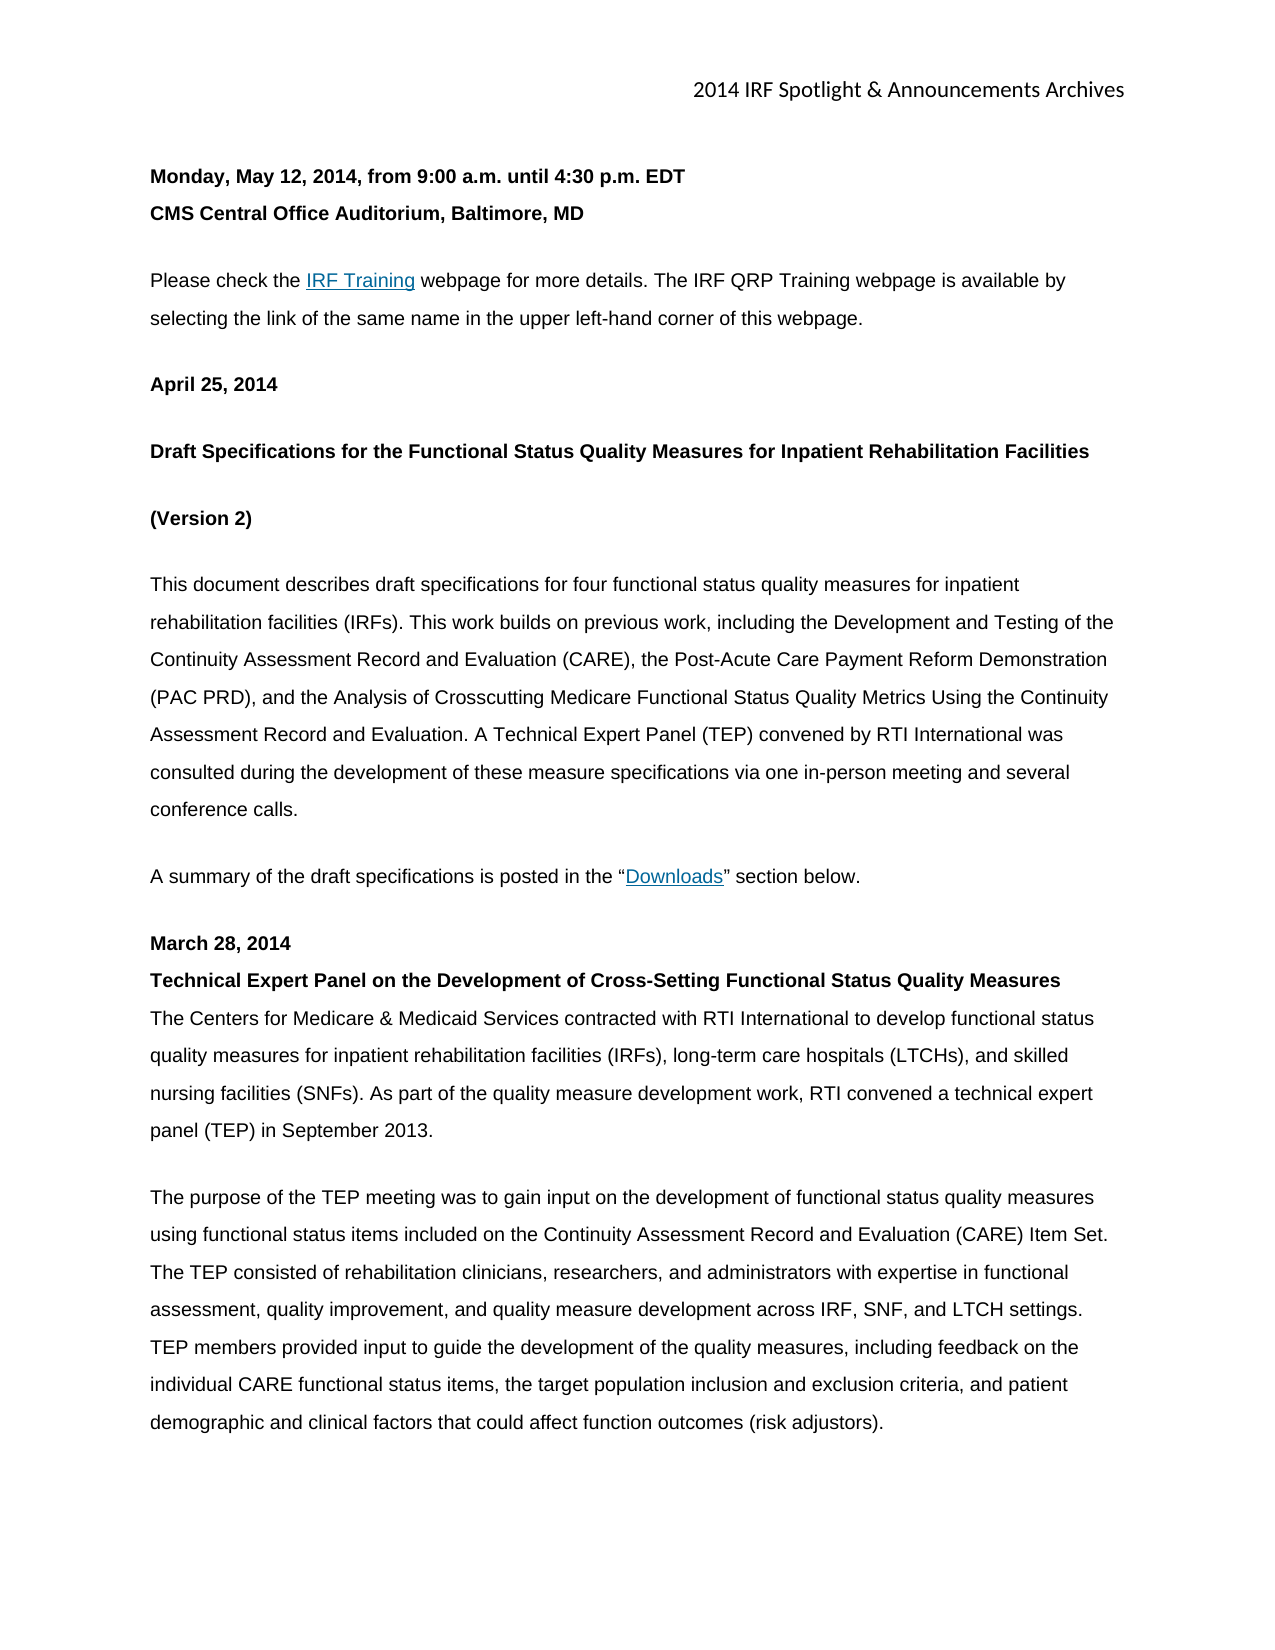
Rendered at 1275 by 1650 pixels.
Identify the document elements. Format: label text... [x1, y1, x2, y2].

text Please check the IRF Training webpage for more details. The IRF QRP Training webpage is available by selecting the link of the same name in the upper left-hand corner of this webpage. [150, 254, 1125, 329]
text (Version 2) [150, 492, 1125, 529]
text March 28, 2014 Technical Expert Panel on the Development of Cross-Setting Functional Status Quality Measures The Centers for Medicare & Medicaid Services contracted with RTI International to develop functional status quality measures for inpatient rehabilitation facilities (IRFs), long-term care hospitals (LTCHs), and skilled nursing facilities (SNFs). As part of the quality measure development work, RTI convened a technical expert panel (TEP) in September 2013. [150, 917, 1125, 1142]
text April 25, 2014 [150, 358, 1125, 396]
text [150, 150, 1125, 225]
text Draft Specifications for the Functional Status Quality Measures for Inpatient Rehabilitation Facilities [150, 425, 1125, 462]
text The purpose of the TEP meeting was to gain input on the development of functional status quality measures using functional status items included on the Continuity Assessment Record and Evaluation (CARE) Item Set. The TEP consisted of rehabilitation clinicians, researchers, and administrators with expertise in functional assessment, quality improvement, and quality measure development across IRF, SNF, and LTCH settings. TEP members provided input to guide the development of the quality measures, including feedback on the individual CARE functional status items, the target population inclusion and exclusion criteria, and patient demographic and clinical factors that could affect function outcomes (risk adjustors). [150, 1171, 1125, 1433]
text This document describes draft specifications for four functional status quality measures for inpatient rehabilitation facilities (IRFs). This work builds on previous work, including the Development and Testing of the Continuity Assessment Record and Evaluation (CARE), the Post-Acute Care Payment Reform Demonstration (PAC PRD), and the Analysis of Crosscutting Medicare Functional Status Quality Metrics Using the Continuity Assessment Record and Evaluation. A Technical Expert Panel (TEP) convened by RTI International was consulted during the development of these measure specifications via one in-person meeting and several conference calls. [150, 558, 1125, 821]
text A summary of the draft specifications is posted in the “Downloads” section below. [150, 850, 1125, 887]
